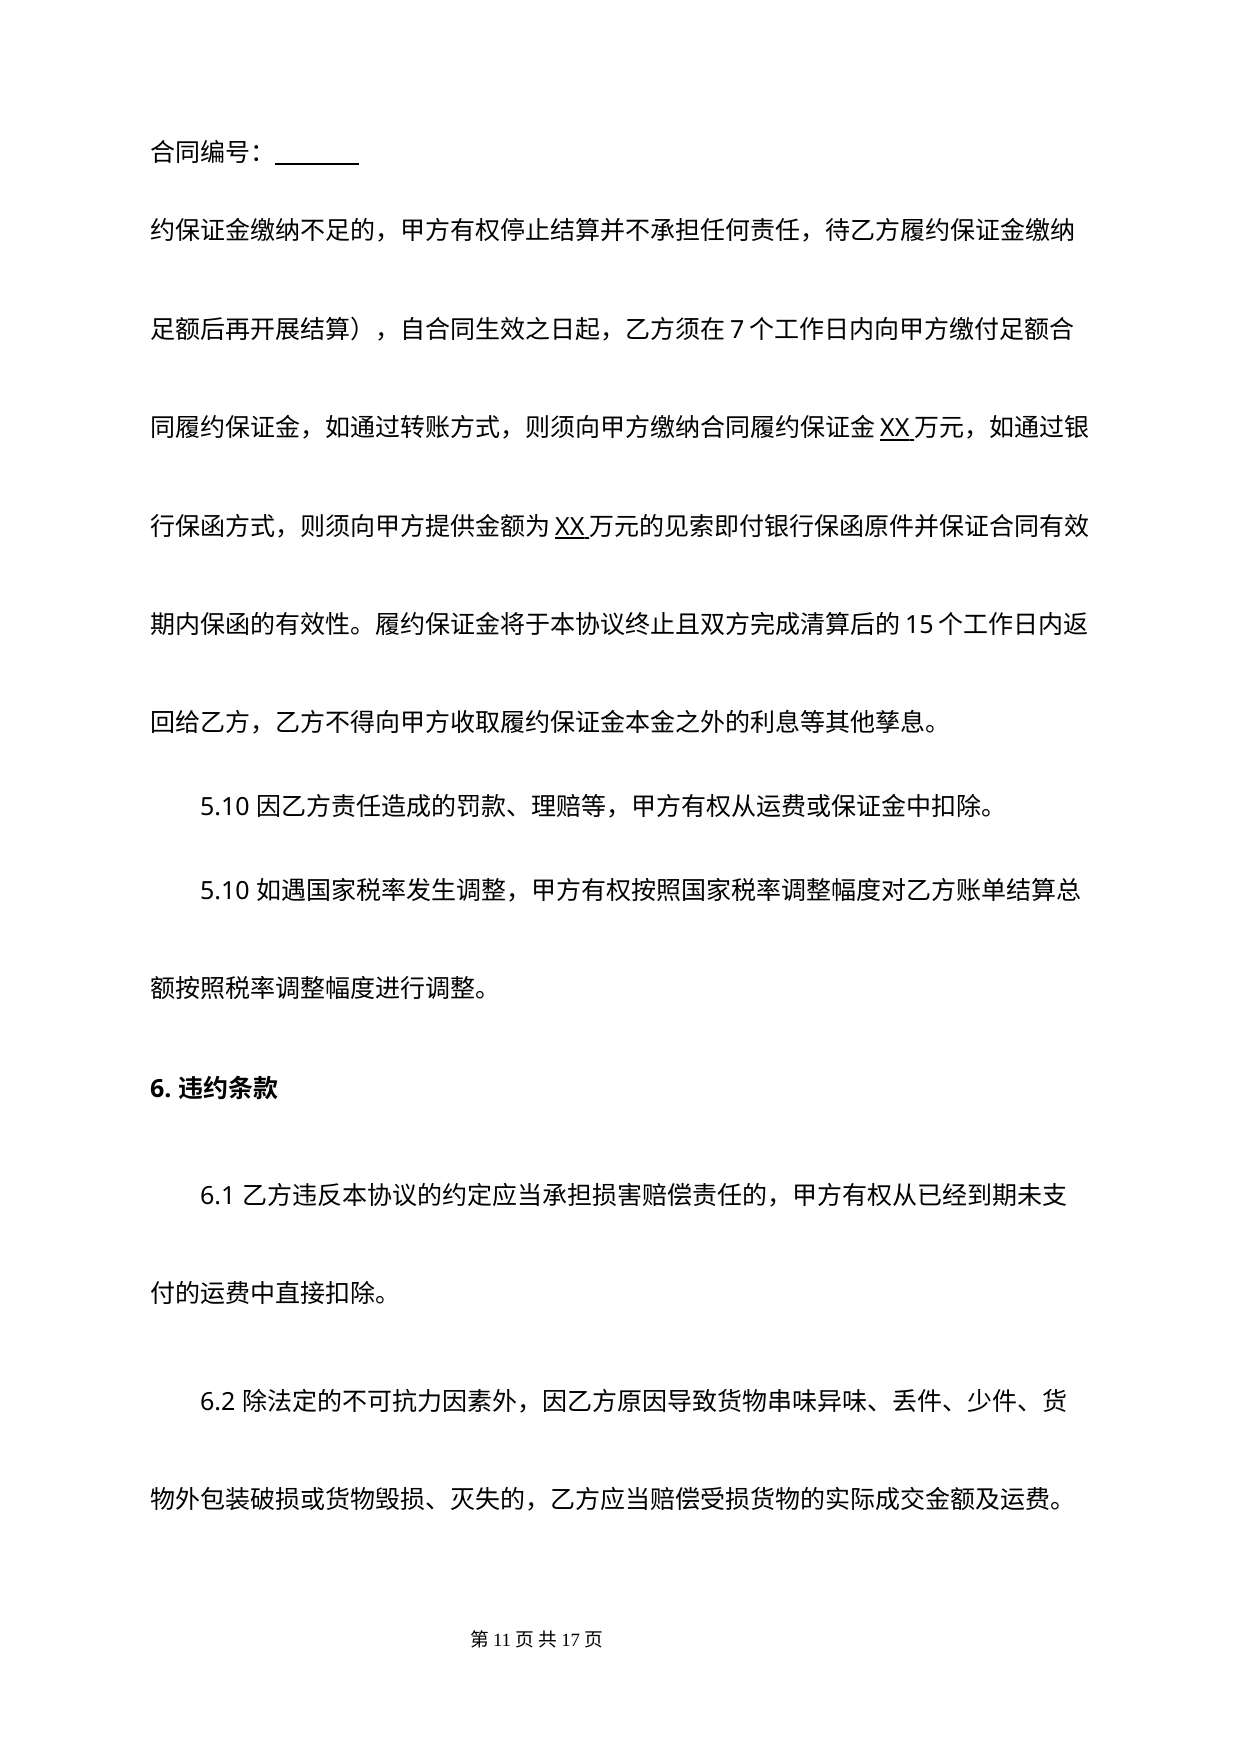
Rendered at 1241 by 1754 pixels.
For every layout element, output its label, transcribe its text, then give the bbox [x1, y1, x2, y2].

text 5.10 因乙方责任造成的罚款、理赔等，甲方有权从运费或保证金中扣除。 [150, 772, 1090, 838]
text 6.1 乙方违反本协议的约定应当承担损害赔偿责任的，甲方有权从已经到期未支付的运费中直接扣除。 [150, 1161, 1090, 1325]
text 5.10 如遇国家税率发生调整，甲方有权按照国家税率调整幅度对乙方账单结算总额按照税率调整幅度进行调整。 [150, 856, 1090, 1020]
text 6. 违约条款 [150, 1053, 1090, 1119]
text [150, 196, 1090, 754]
text 6.2 除法定的不可抗力因素外，因乙方原因导致货物串味异味、丢件、少件、货物外包装破损或货物毁损、灭失的，乙方应当赔偿受损货物的实际成交金额及运费。 [150, 1366, 1090, 1530]
